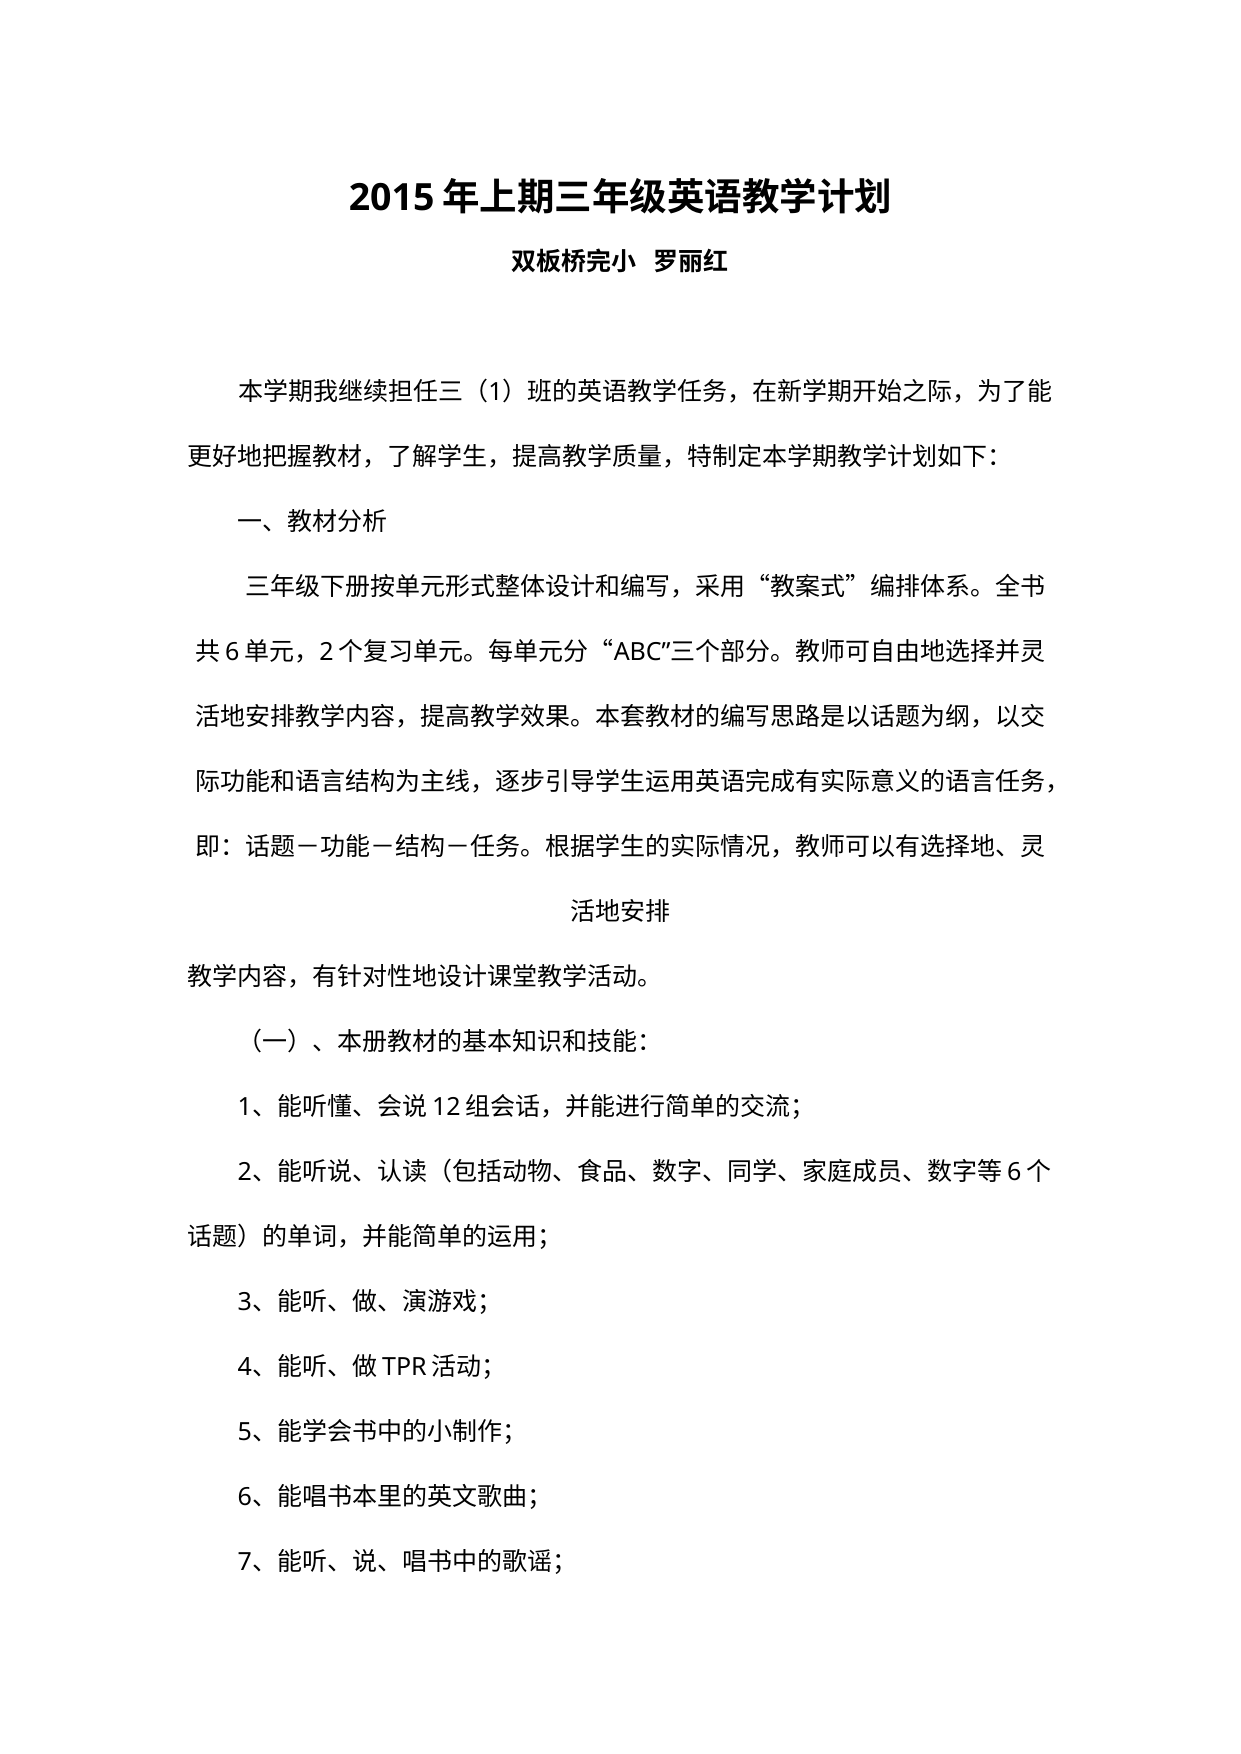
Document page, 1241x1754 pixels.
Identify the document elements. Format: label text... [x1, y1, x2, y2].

text 一、教材分析 [187, 487, 1053, 552]
text 本学期我继续担任三（1）班的英语教学任务，在新学期开始之际，为了能 [187, 357, 1053, 422]
text 6、能唱书本里的英文歌曲； [187, 1462, 1053, 1527]
text 3、能听、做、演游戏； [187, 1267, 1053, 1332]
text 5、能学会书中的小制作； [187, 1397, 1053, 1462]
text （一）、本册教材的基本知识和技能： [187, 1007, 1053, 1072]
text 三年级下册按单元形式整体设计和编写，采用“教案式”编排体系。全书共6单元，2个复习单元。每单元分“ABC”三个部分。教师可自由地选择并灵活地安排教学内容，提高教学效果。本套教材的编写思路是以话题为纲，以交际功能和语言结构为主线，逐步引导学生运用英语完成有实际意义的语言任务，即：话题－功能－结构－任务。根据学生的实际情况，教师可以有选择地、灵活地安排 [187, 552, 1053, 942]
text 4、能听、做TPR活动； [187, 1332, 1053, 1397]
text 7、能听、说、唱书中的歌谣； [187, 1527, 1053, 1592]
text 1、能听懂、会说12组会话，并能进行简单的交流； [187, 1072, 1053, 1137]
text 双板桥完小 罗丽红 [187, 227, 1053, 292]
text 2、能听说、认读（包括动物、食品、数字、同学、家庭成员、数字等6个话题）的单词，并能简单的运用； [187, 1137, 1053, 1267]
text 教学内容，有针对性地设计课堂教学活动。 [187, 942, 1053, 1007]
text 2015年上期三年级英语教学计划 [187, 162, 1053, 227]
text 更好地把握教材，了解学生，提高教学质量，特制定本学期教学计划如下： [187, 422, 1053, 487]
